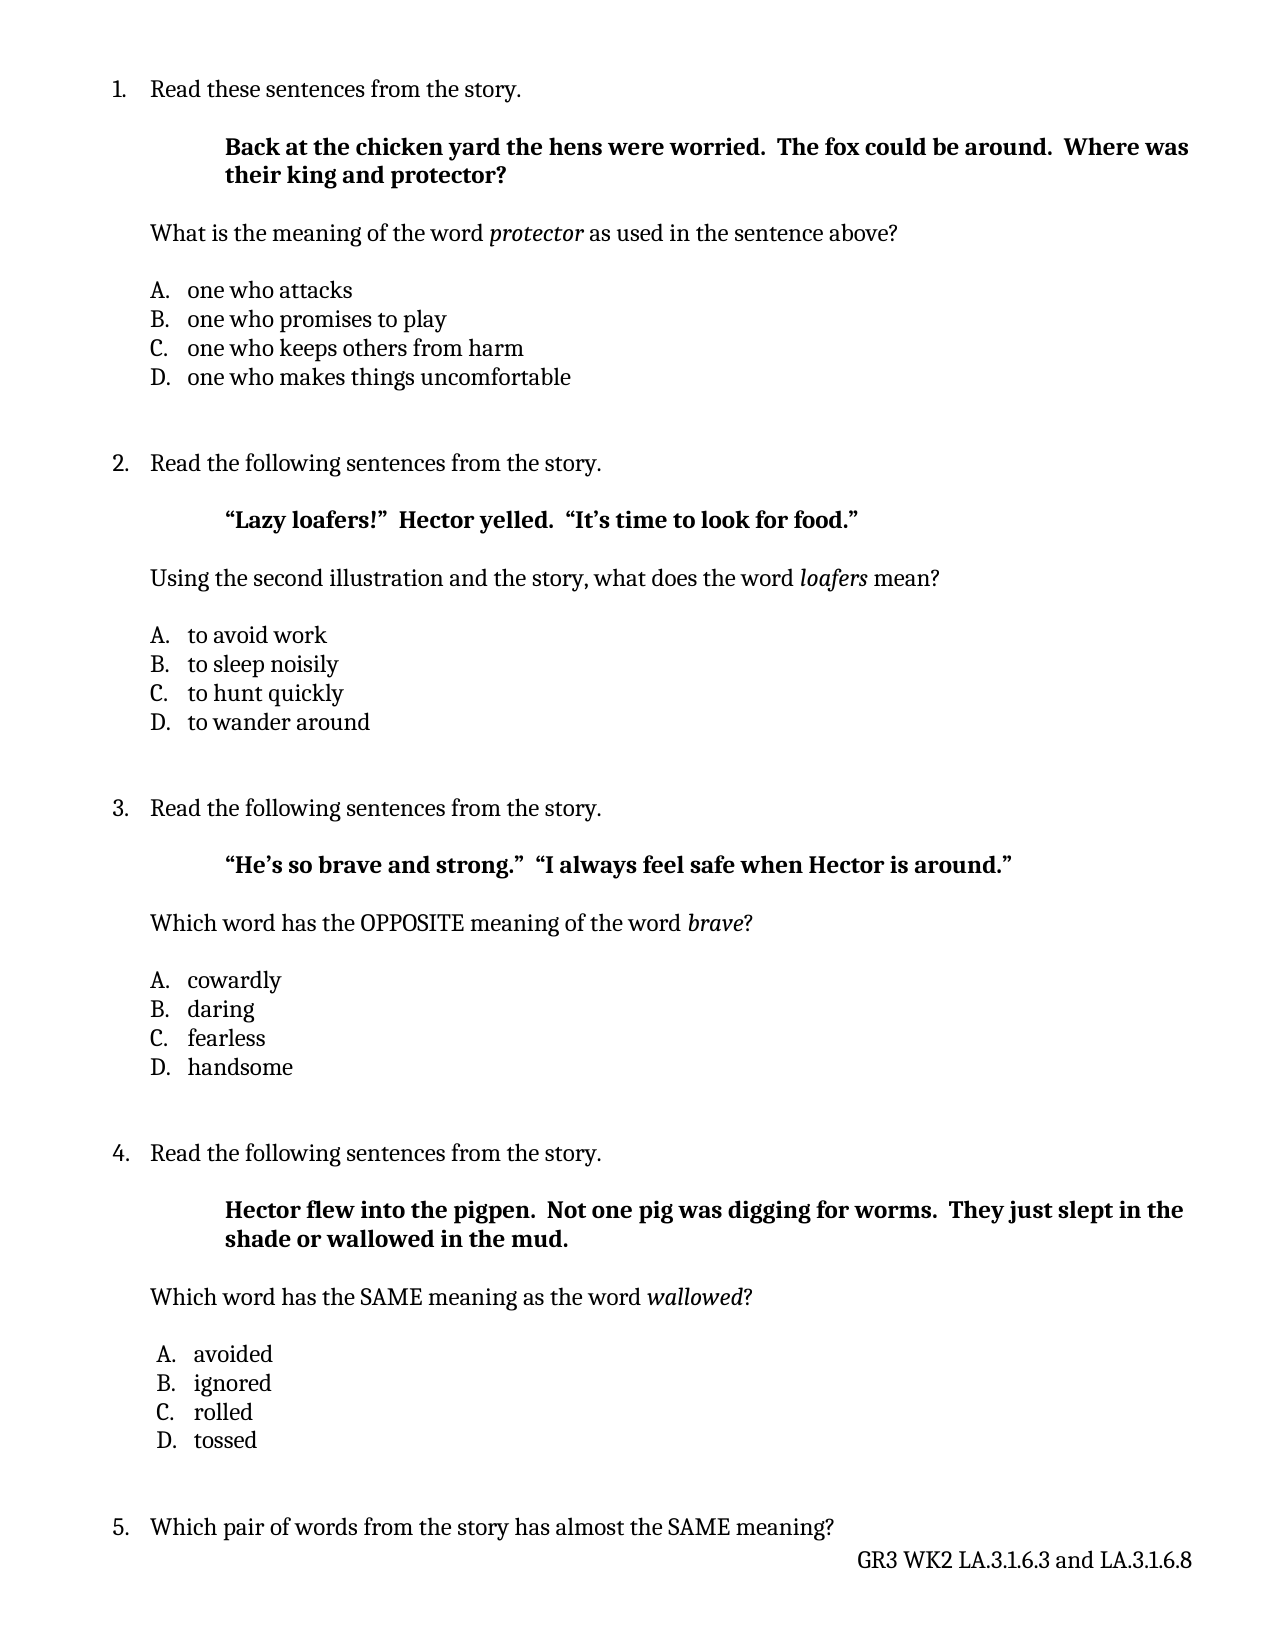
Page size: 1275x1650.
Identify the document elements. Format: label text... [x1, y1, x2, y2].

list to sleep noisily [150, 650, 1192, 679]
text Hector flew into the pigpen. Not one pig was digging for worms. They just slept in the shade or wallowed in the mud. [225, 1196, 1192, 1254]
text Which word has the OPPOSITE meaning of the word brave? [75, 909, 1192, 937]
list daring [150, 995, 1192, 1024]
list rolled [156, 1397, 1192, 1426]
list one who makes things uncomfortable [150, 362, 1192, 391]
text “Lazy loafers!” Hector yelled. “It’s time to look for food.” [75, 506, 1192, 535]
list to hunt quickly [150, 679, 1192, 707]
list to avoid work [150, 621, 1192, 650]
list one who attacks [150, 276, 1192, 305]
text Which word has the SAME meaning as the word wallowed? [75, 1282, 1192, 1311]
list Read the following sentences from the story. [112, 449, 1192, 477]
list Read these sentences from the story. [112, 75, 1192, 104]
list Read the following sentences from the story. [112, 794, 1192, 822]
list avoided [156, 1340, 1192, 1369]
list cowardly [150, 966, 1192, 995]
list one who keeps others from harm [150, 334, 1192, 362]
text Using the second illustration and the story, what does the word loafers mean? [75, 564, 1192, 592]
list one who promises to play [150, 305, 1192, 334]
text Back at the chicken yard the hens were worried. The fox could be around. Where was their king and protector? [225, 132, 1192, 190]
text “He’s so brave and strong.” “I always feel safe when Hector is around.” [75, 851, 1192, 880]
list Read the following sentences from the story. [112, 1139, 1192, 1167]
list tossed [156, 1426, 1192, 1455]
list Which pair of words from the story has almost the SAME meaning? [112, 1512, 1192, 1541]
list ignored [156, 1369, 1192, 1397]
list to wander around [150, 707, 1192, 736]
text What is the meaning of the word protector as used in the sentence above? [75, 219, 1192, 247]
list fearless [150, 1024, 1192, 1052]
list handsome [150, 1052, 1192, 1081]
